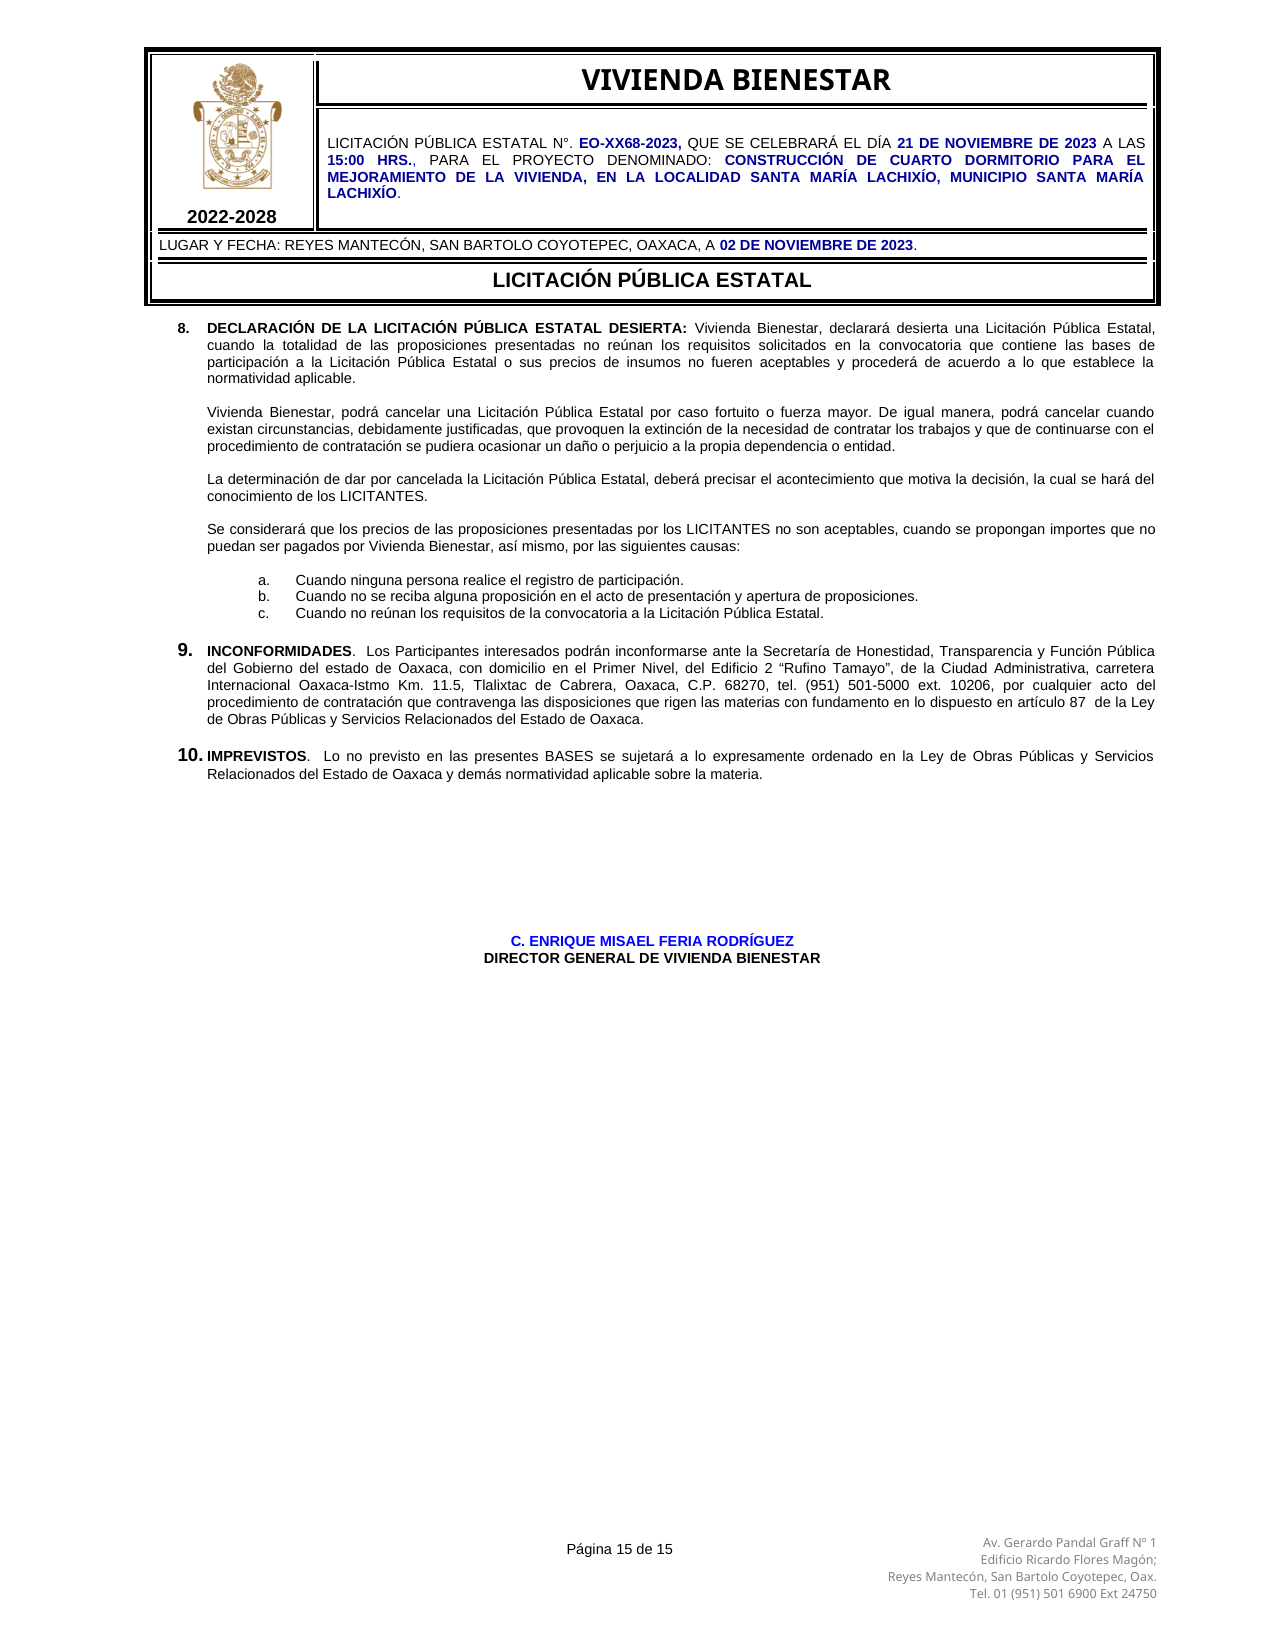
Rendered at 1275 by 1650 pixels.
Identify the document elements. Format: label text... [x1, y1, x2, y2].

list INCONFORMIDADES. Los Participantes interesados podrán inconformarse ante la Secretaría de Honestidad, Transparencia y Función Pública del Gobierno del estado de Oaxaca, con domicilio en el Primer Nivel, del Edificio 2 “Rufino Tamayo”, de la Ciudad Administrativa, carretera Internacional Oaxaca-Istmo Km. 11.5, Tlalixtac de Cabrera, Oaxaca, C.P. 68270, tel. (951) 501-5000 ext. 10206, por cualquier acto del procedimiento de contratación que contravenga las disposiciones que rigen las materias con fundamento en lo dispuesto en artículo 87 de la Ley de Obras Públicas y Servicios Relacionados del Estado de Oaxaca. [177, 638, 1157, 727]
text Se considerará que los precios de las proposiciones presentadas por los LICITANTES no son aceptables, cuando se propongan importes que no puedan ser pagados por Vivienda Bienestar, así mismo, por las siguientes causas: [207, 521, 1157, 554]
list IMPREVISTOS. Lo no previsto en las presentes BASES se sujetará a lo expresamente ordenado en la Ley de Obras Públicas y Servicios Relacionados del Estado de Oaxaca y demás normatividad aplicable sobre la materia. [177, 744, 1157, 782]
list Cuando ninguna persona realice el registro de participación. [258, 571, 1157, 588]
text La determinación de dar por cancelada la Licitación Pública Estatal, deberá precisar el acontecimiento que motiva la decisión, la cual se hará del conocimiento de los LICITANTES. [207, 471, 1157, 504]
text C. ENRIQUE MISAEL FERIA RODRÍGUEZ [148, 933, 1157, 950]
text 8. DECLARACIÓN DE LA LICITACIÓN PÚBLICA ESTATAL DESIERTA: Vivienda Bienestar, declarará desierta una Licitación Pública Estatal, cuando la totalidad de las proposiciones presentadas no reúnan los requisitos solicitados en la convocatoria que contiene las bases de participación a la Licitación Pública Estatal o sus precios de insumos no fueren aceptables y procederá de acuerdo a lo que establece la normatividad aplicable. [177, 320, 1157, 387]
text DIRECTOR GENERAL DE VIVIENDA BIENESTAR [148, 950, 1157, 967]
picture [187, 59, 285, 188]
list Cuando no se reciba alguna proposición en el acto de presentación y apertura de proposiciones. [258, 588, 1157, 605]
text Vivienda Bienestar, podrá cancelar una Licitación Pública Estatal por caso fortuito o fuerza mayor. De igual manera, podrá cancelar cuando existan circunstancias, debidamente justificadas, que provoquen la extinción de la necesidad de contratar los trabajos y que de continuarse con el procedimiento de contratación se pudiera ocasionar un daño o perjuicio a la propia dependencia o entidad. [207, 404, 1157, 454]
list Cuando no reúnan los requisitos de la convocatoria a la Licitación Pública Estatal. [258, 605, 1157, 622]
